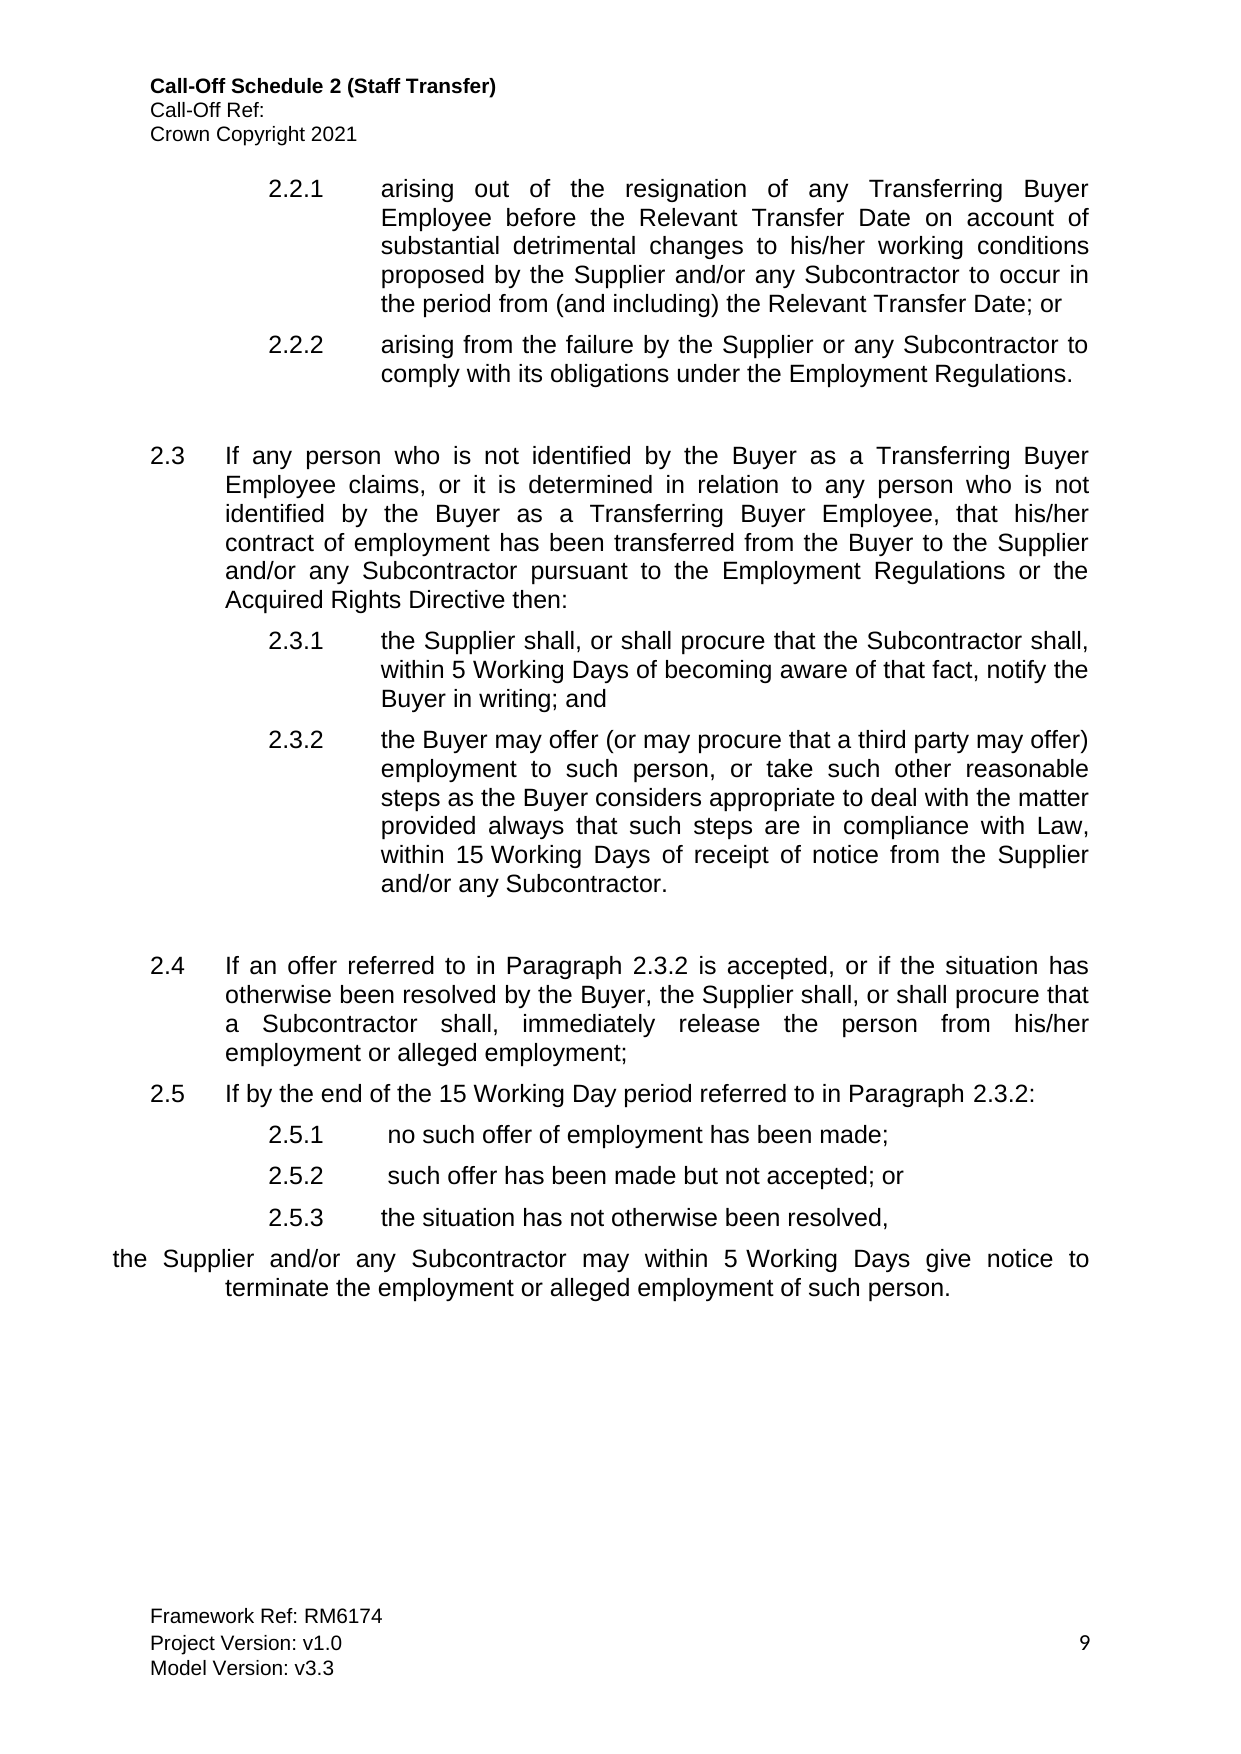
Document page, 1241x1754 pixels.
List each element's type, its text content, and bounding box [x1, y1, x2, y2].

list such offer has been made but not accepted; or [268, 1161, 1090, 1190]
list the Buyer may offer (or may procure that a third party may offer) employment to such person, or take such other reasonable steps as the Buyer considers appropriate to deal with the matter provided always that such steps are in compliance with Law, within 15 Working Days of receipt of notice from the Supplier and/or any Subcontractor. [268, 725, 1090, 897]
list the situation has not otherwise been resolved, [268, 1202, 1090, 1231]
list arising from the failure by the Supplier or any Subcontractor to comply with its obligations under the Employment Regulations. [268, 330, 1090, 387]
list If any person who is not identified by the Buyer as a Transferring Buyer Employee claims, or it is determined in relation to any person who is not identified by the Buyer as a Transferring Buyer Employee, that his/her contract of employment has been transferred from the Buyer to the Supplier and/or any Subcontractor pursuant to the Employment Regulations or the Acquired Rights Directive then: [150, 441, 1090, 614]
list If an offer referred to in Paragraph 2.3.2 is accepted, or if the situation has otherwise been resolved by the Buyer, the Supplier shall, or shall procure that a Subcontractor shall, immediately release the person from his/her employment or alleged employment; [150, 951, 1090, 1066]
list the Supplier shall, or shall procure that the Subcontractor shall, within 5 Working Days of becoming aware of that fact, notify the Buyer in writing; and [268, 626, 1090, 712]
text the Supplier and/or any Subcontractor may within 5 Working Days give notice to terminate the employment or alleged employment of such person. [112, 1244, 1090, 1301]
list If by the end of the 15 Working Day period referred to in Paragraph 2.3.2: [150, 1079, 1090, 1107]
list arising out of the resignation of any Transferring Buyer Employee before the Relevant Transfer Date on account of substantial detrimental changes to his/her working conditions proposed by the Supplier and/or any Subcontractor to occur in the period from (and including) the Relevant Transfer Date; or [268, 174, 1090, 317]
list no such offer of employment has been made; [268, 1120, 1090, 1149]
